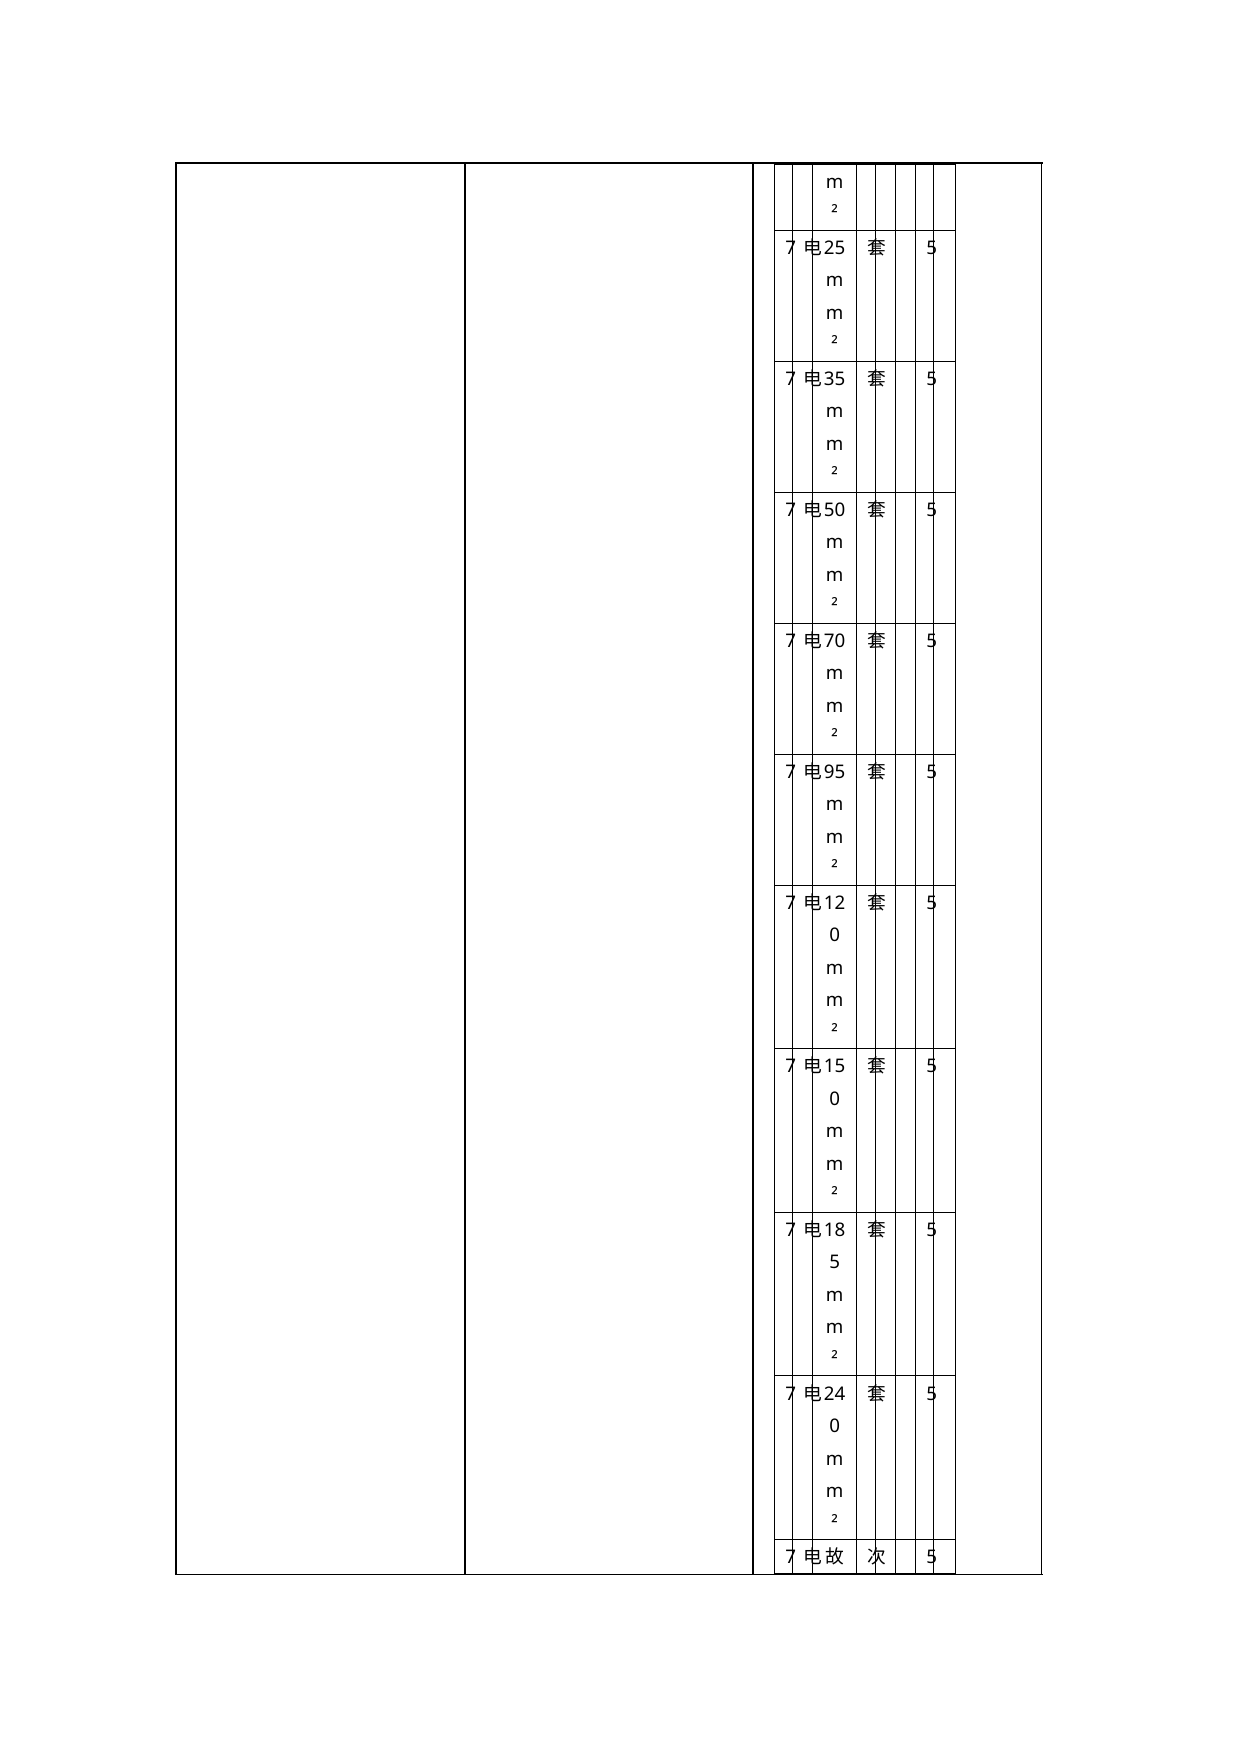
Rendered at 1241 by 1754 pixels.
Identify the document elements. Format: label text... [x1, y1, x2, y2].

table_cell [896, 1049, 915, 1212]
table_cell [775, 1540, 792, 1573]
table_cell [813, 755, 856, 885]
table_cell [876, 493, 895, 623]
table_cell [813, 886, 856, 1048]
table_cell [857, 1049, 875, 1212]
table_cell [934, 755, 955, 885]
table_cell [896, 231, 915, 361]
table_cell [775, 362, 792, 492]
table_cell [793, 1213, 812, 1375]
table_cell [916, 1540, 933, 1573]
table_cell [793, 165, 812, 230]
table_cell [896, 1213, 915, 1375]
table_cell [813, 362, 856, 492]
table_cell [466, 164, 752, 1573]
table_cell [775, 1213, 792, 1375]
table_cell [896, 362, 915, 492]
table_cell [876, 1540, 895, 1573]
table_cell [857, 1213, 875, 1375]
table_cell [857, 886, 875, 1048]
table_cell [793, 493, 812, 623]
table_cell [857, 1540, 875, 1573]
table_cell [876, 231, 895, 361]
table_cell [775, 886, 792, 1048]
table_cell [857, 1376, 875, 1539]
table_cell [793, 362, 812, 492]
table_cell 10 [177, 164, 464, 1573]
table_cell [876, 1049, 895, 1212]
table_cell [934, 1540, 955, 1573]
table_cell [934, 493, 955, 623]
table_cell [916, 1376, 933, 1539]
table_cell [916, 362, 933, 492]
table_cell [813, 1540, 856, 1573]
table_cell [934, 231, 955, 361]
table_cell [916, 231, 933, 361]
table_cell [876, 624, 895, 754]
table_cell [916, 886, 933, 1048]
table_cell [934, 1376, 955, 1539]
table_cell [775, 493, 792, 623]
table_cell [857, 493, 875, 623]
table_cell [876, 362, 895, 492]
table_cell [857, 624, 875, 754]
table_cell [793, 624, 812, 754]
table_cell [934, 165, 955, 230]
table_cell [793, 231, 812, 361]
table_cell [876, 1376, 895, 1539]
table_cell [813, 1213, 856, 1375]
table_cell [876, 165, 895, 230]
table_cell [775, 624, 792, 754]
table_cell [934, 624, 955, 754]
table_cell [896, 1376, 915, 1539]
table_cell [813, 231, 856, 361]
table_cell [916, 493, 933, 623]
table_cell [857, 231, 875, 361]
table_cell [775, 1049, 792, 1212]
table_cell [916, 624, 933, 754]
table_cell [775, 1376, 792, 1539]
table_cell [934, 886, 955, 1048]
table_cell [916, 1049, 933, 1212]
table_cell [876, 1213, 895, 1375]
table_cell [857, 165, 875, 230]
table_cell [793, 886, 812, 1048]
table_cell [813, 1376, 856, 1539]
table_cell [916, 1213, 933, 1375]
table_cell [934, 1213, 955, 1375]
table_cell [754, 164, 774, 1573]
table_cell [876, 755, 895, 885]
table_cell [775, 231, 792, 361]
table_cell [813, 165, 856, 230]
table_cell [775, 755, 792, 885]
table_cell [793, 1376, 812, 1539]
table_cell [793, 1540, 812, 1573]
table_cell [896, 624, 915, 754]
table_cell [916, 165, 933, 230]
table_cell [857, 755, 875, 885]
table_cell [934, 362, 955, 492]
table_cell [813, 1049, 856, 1212]
table_cell [793, 1049, 812, 1212]
table_cell [896, 755, 915, 885]
table_cell [876, 886, 895, 1048]
table_cell [813, 493, 856, 623]
table_cell [793, 755, 812, 885]
table_cell [916, 755, 933, 885]
table_cell [956, 164, 1041, 1573]
table_cell [896, 493, 915, 623]
table_cell [934, 1049, 955, 1212]
table_cell [857, 362, 875, 492]
table_cell [896, 165, 915, 230]
table_cell [896, 886, 915, 1048]
table_cell [775, 165, 792, 230]
table_cell [813, 624, 856, 754]
table_cell [896, 1540, 915, 1573]
